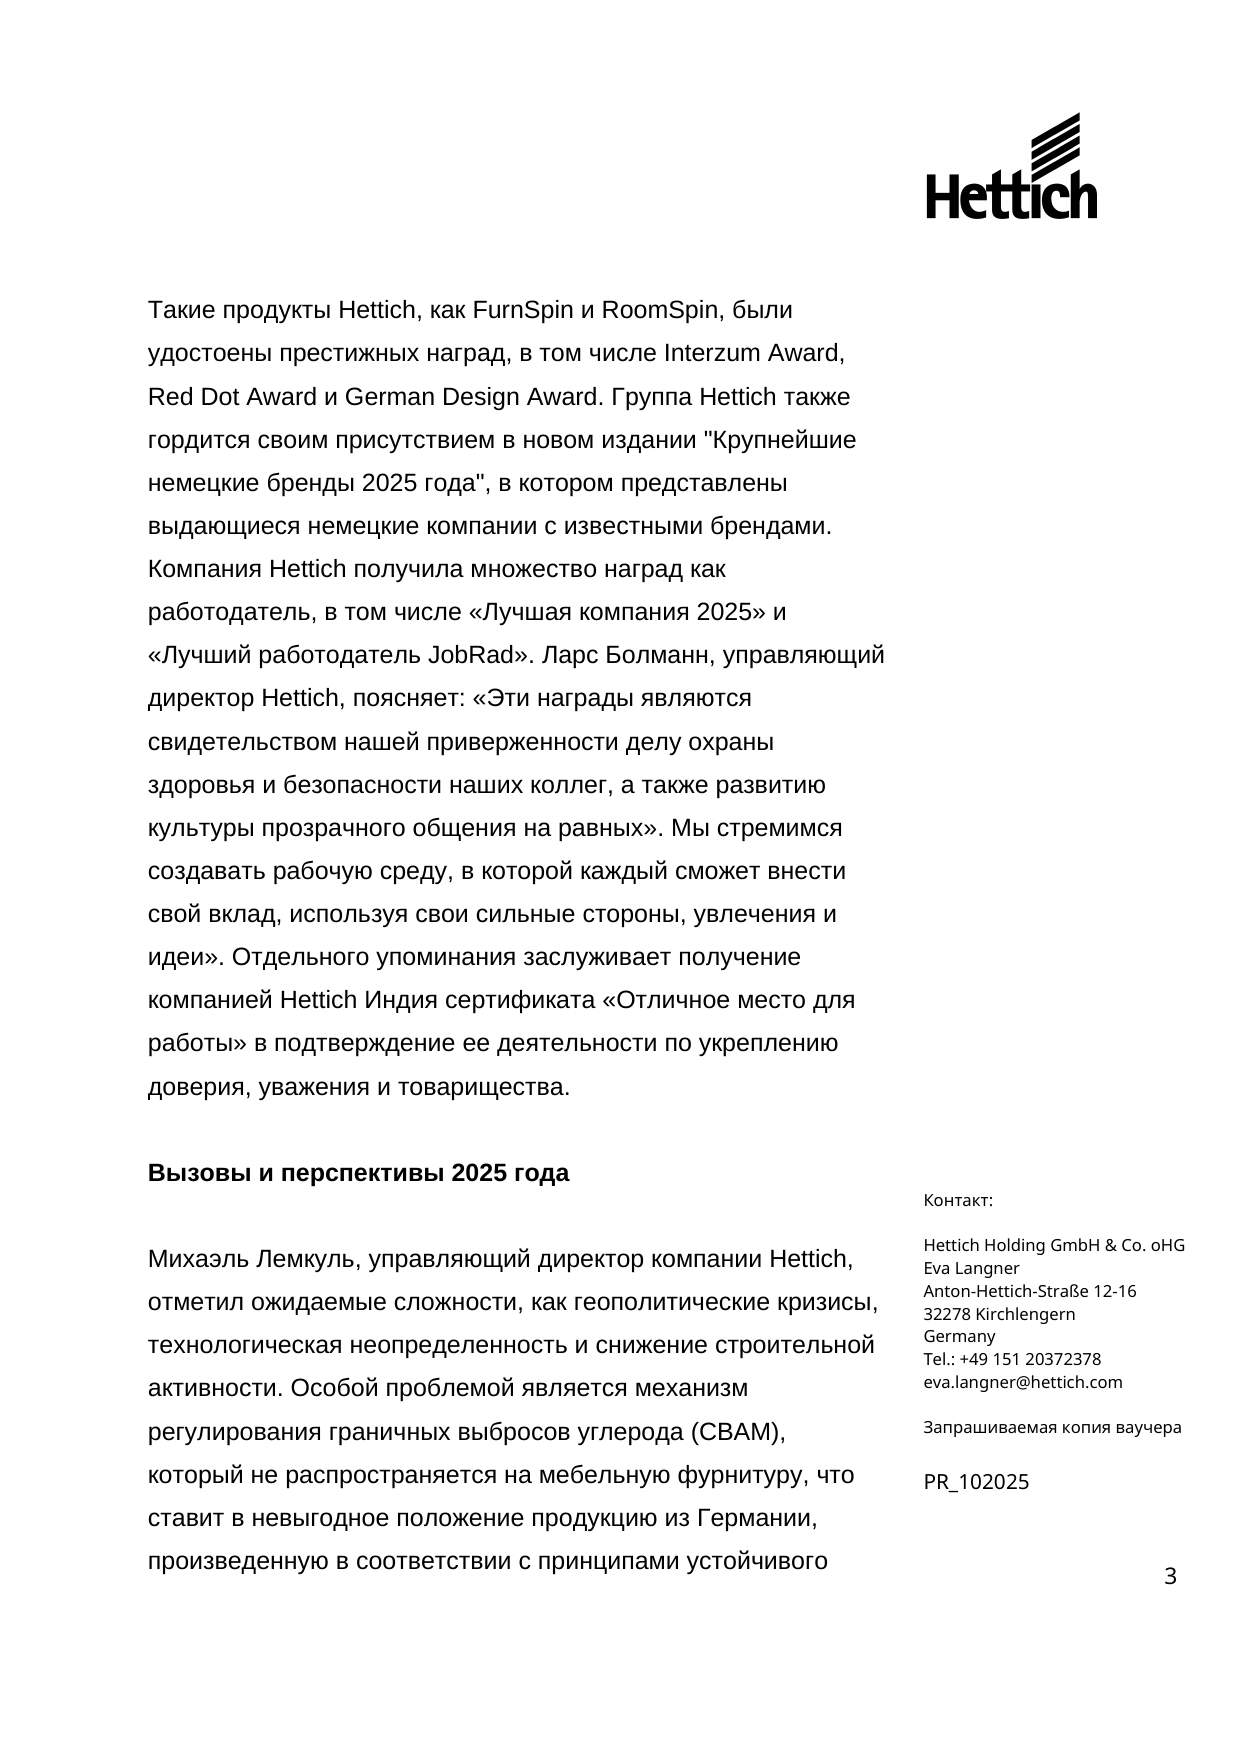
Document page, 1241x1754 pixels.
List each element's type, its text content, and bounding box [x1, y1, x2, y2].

text Такие продукты Hettich, как FurnSpin и RoomSpin, были удостоены престижных наград, в том числе Interzum Award, Red Dot Award и German Design Award. Группа Hettich также гордится своим присутствием в новом издании "Крупнейшие немецкие бренды 2025 года", в котором представлены выдающиеся немецкие компании с известными брендами. [148, 295, 886, 540]
text Вызовы и перспективы 2025 года [148, 1158, 886, 1187]
text Компания Hettich получила множество наград как работодатель, в том числе «Лучшая компания 2025» и «Лучший работодатель JobRad». Ларс Болманн, управляющий директор Hettich, поясняет: «Эти награды являются свидетельством нашей приверженности делу охраны здоровья и безопасности наших коллег, а также развитию культуры прозрачного общения на равных». Мы стремимся создавать рабочую среду, в которой каждый сможет внести свой вклад, используя свои сильные стороны, увлечения и идеи». Отдельного упоминания заслуживает получение компанией Hettich Индия сертификата «Отличное место для работы» в подтверждение ее деятельности по укреплению доверия, уважения и товарищества. [148, 554, 886, 1100]
picture [926, 112, 1097, 219]
